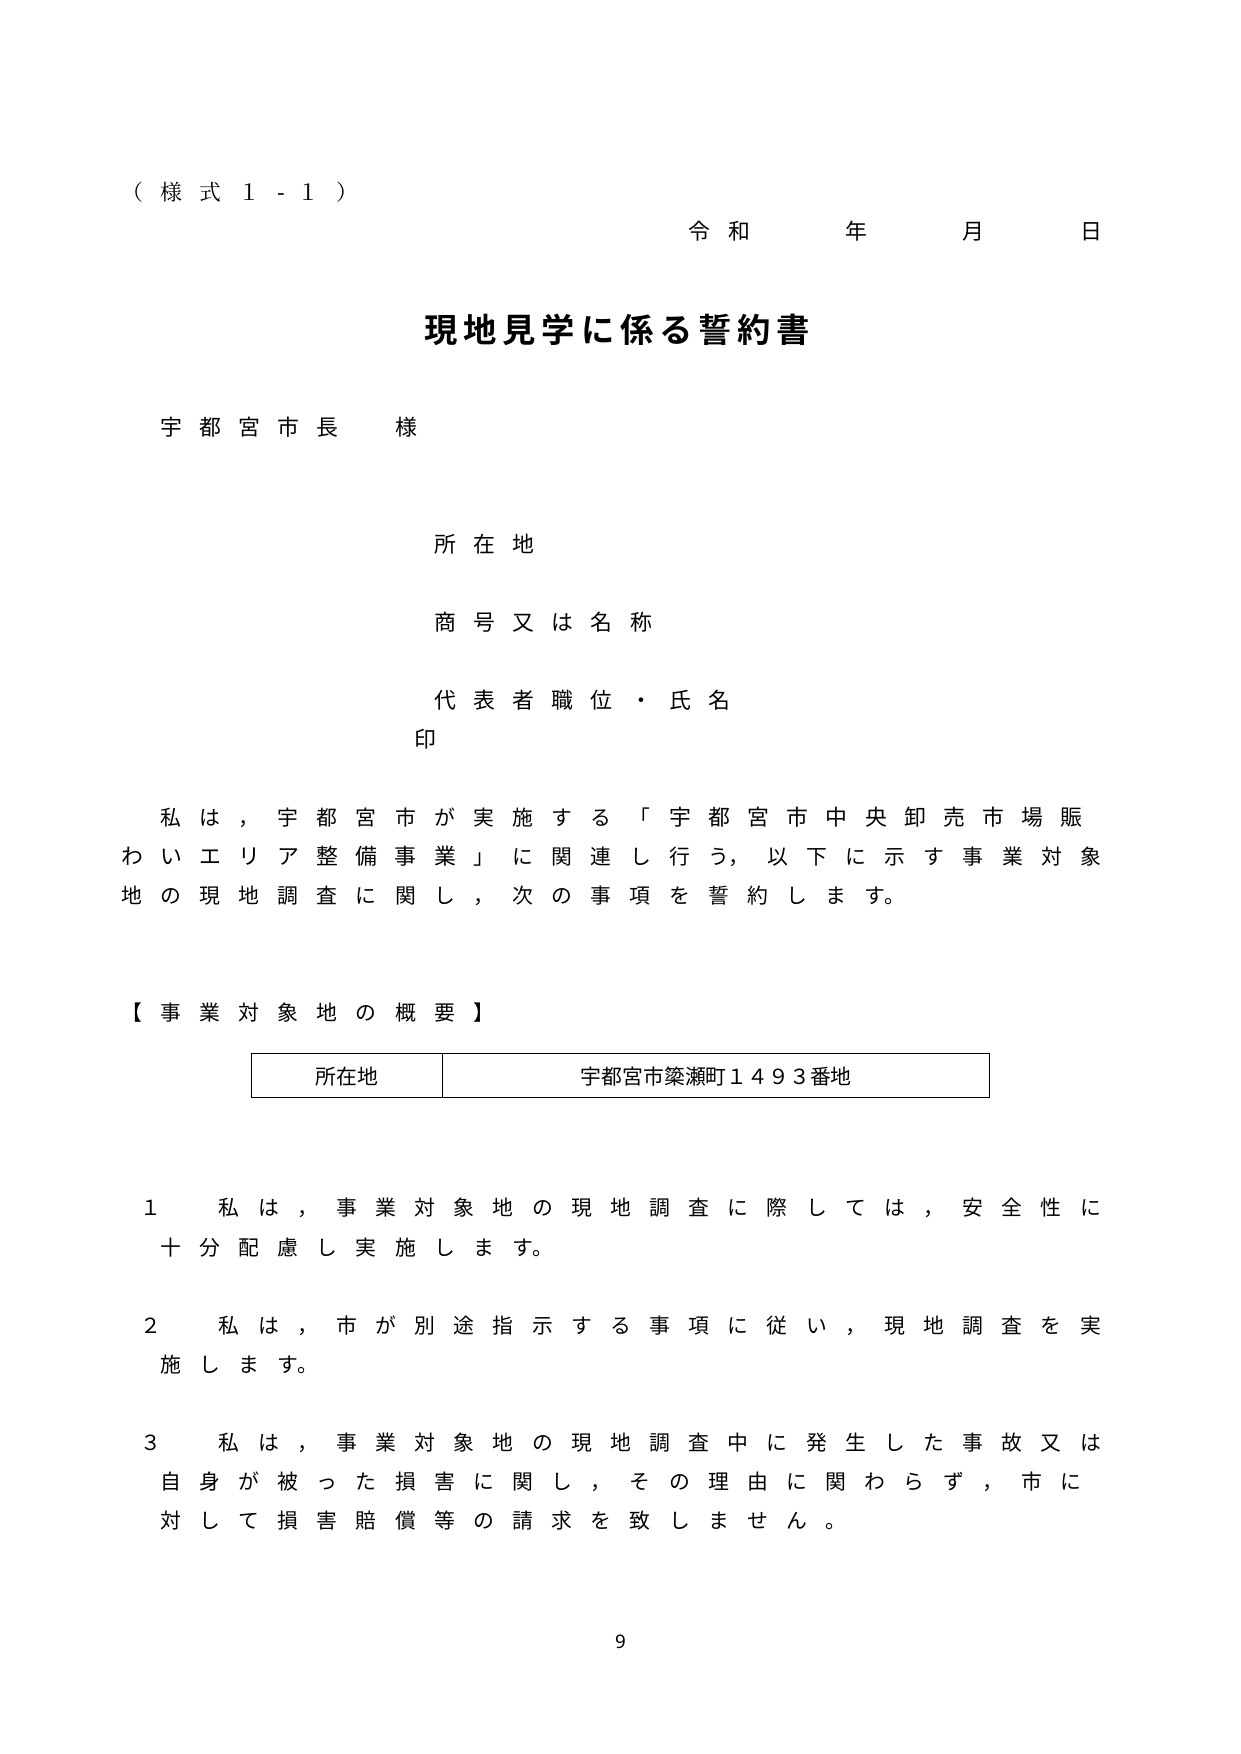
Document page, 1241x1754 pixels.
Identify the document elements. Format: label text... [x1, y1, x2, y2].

text 私は，宇都宮市が実施する「宇都宮市中央卸売市場賑わいエリア整備事業」に関連し行う，以下に示す事業対象地の現地調査に関し，次の事項を誓約します。 [121, 797, 1119, 914]
text ３ 私は，事業対象地の現地調査中に発生した事故又は自身が被った損害に関し，その理由に関わらず，市に対して損害賠償等の請求を致しません。 [130, 1422, 1119, 1539]
subtitle （様式１-１） [121, 172, 1119, 211]
text ２ 私は，市が別途指示する事項に従い，現地調査を実施します。 [130, 1304, 1119, 1383]
text １ 私は，事業対象地の現地調査に際しては，安全性に十分配慮し実施します。 [130, 1187, 1119, 1265]
text 商号又は名称 [400, 601, 1119, 640]
text 宇都宮市長 様 [130, 406, 1119, 445]
table_header 宇都宮市簗瀬町１４９３番地 [443, 1054, 989, 1097]
text 【事業対象地の概要】 [121, 992, 1119, 1031]
text 代表者職位・氏名 印 [400, 679, 1119, 758]
table_header 所在地 [252, 1054, 442, 1097]
text 現地見学に係る誓約書 [121, 289, 1119, 367]
text 所在地 [400, 523, 1119, 562]
text 令和 年 月 日 [121, 211, 1119, 250]
